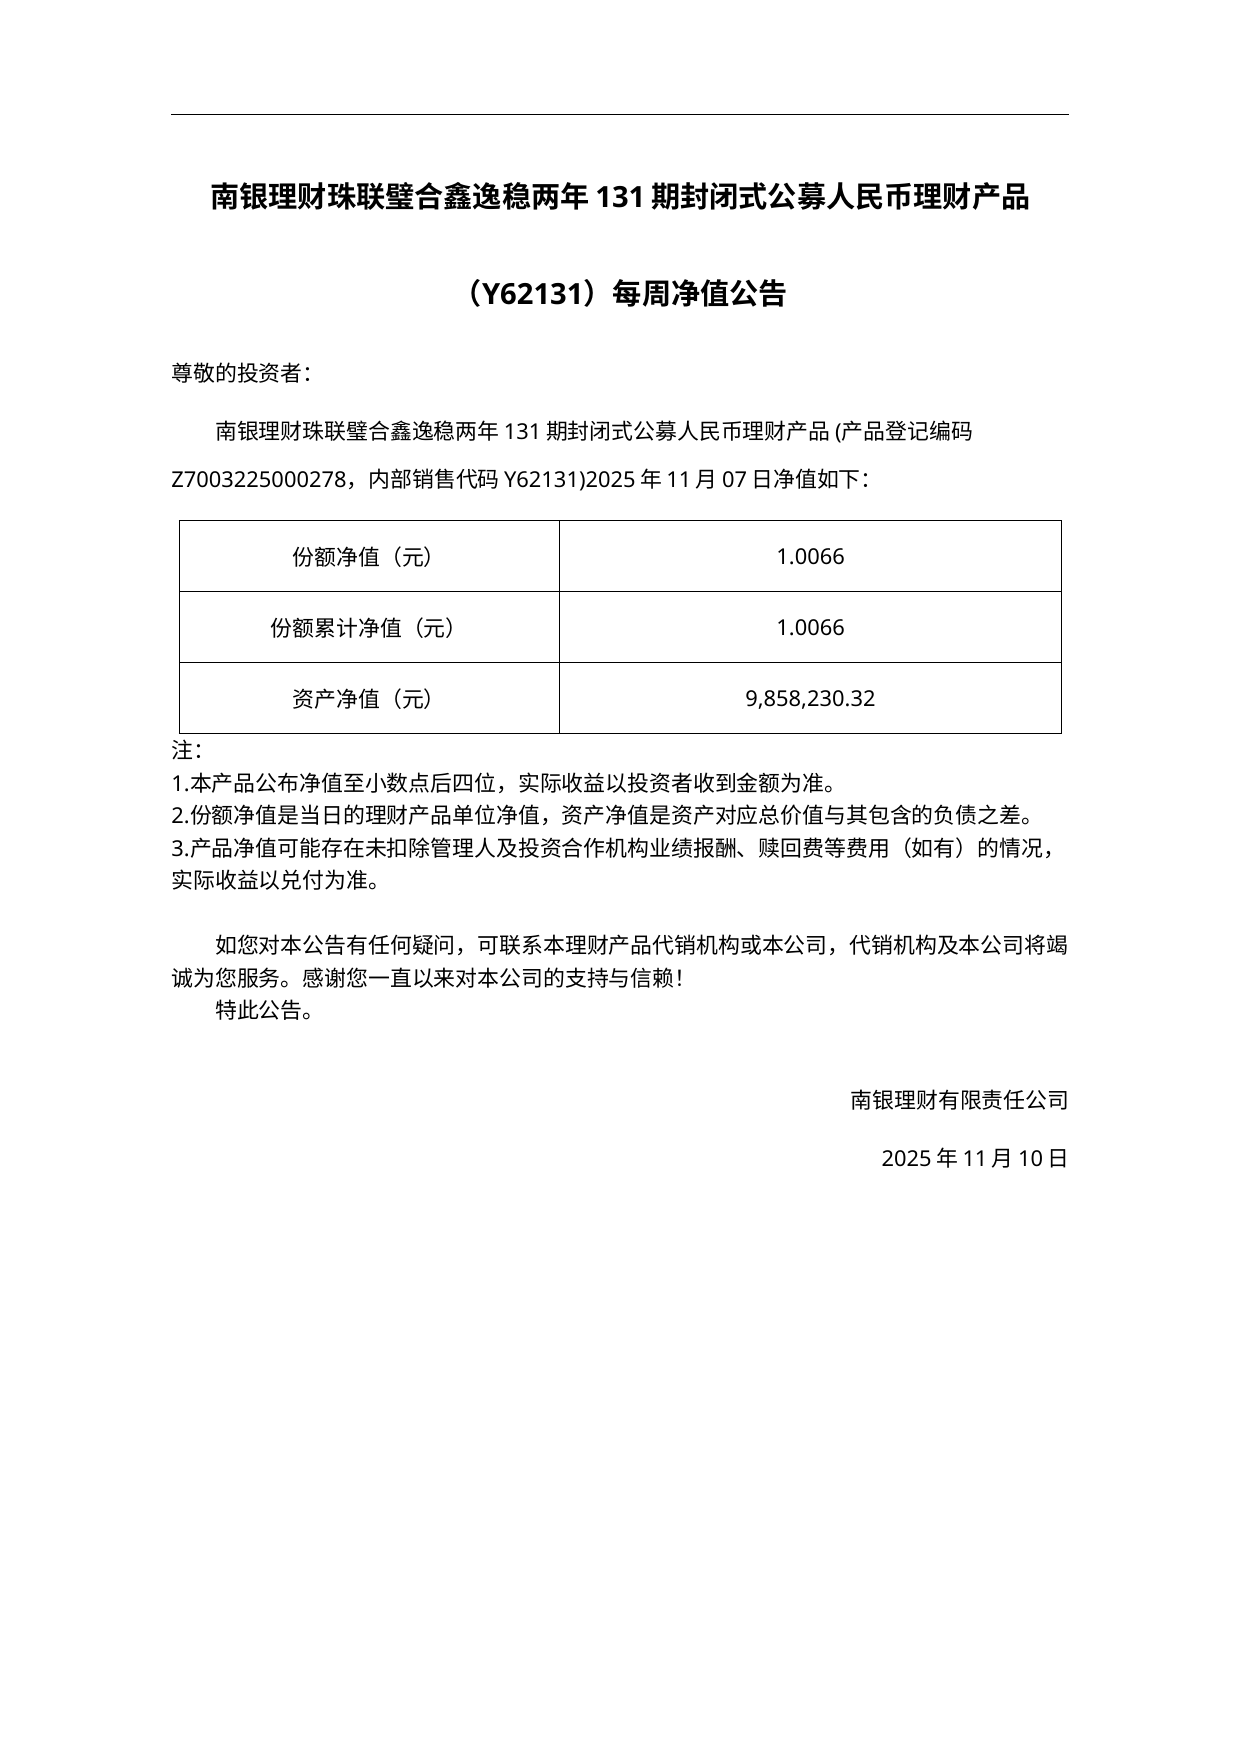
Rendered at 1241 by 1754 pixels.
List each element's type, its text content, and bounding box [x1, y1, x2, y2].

text 南银理财珠联璧合鑫逸稳两年131期封闭式公募人民币理财产品 (产品登记编码Z7003225000278，内部销售代码Y62131)2025年11月07日净值如下： [171, 413, 1069, 494]
text 2025年11月10日 [171, 1140, 1069, 1173]
table_header 1.0066 [560, 521, 1061, 591]
text 注： [171, 733, 1069, 765]
table_header 份额净值（元） [180, 521, 559, 591]
text 3.产品净值可能存在未扣除管理人及投资合作机构业绩报酬、赎回费等费用（如有）的情况，实际收益以兑付为准。 [171, 830, 1069, 895]
text 2.份额净值是当日的理财产品单位净值，资产净值是资产对应总价值与其包含的负债之差。 [171, 798, 1069, 830]
text 1.本产品公布净值至小数点后四位，实际收益以投资者收到金额为准。 [171, 765, 1069, 798]
text 南银理财有限责任公司 [171, 1082, 1069, 1115]
text 特此公告。 [171, 993, 1069, 1025]
text 如您对本公告有任何疑问，可联系本理财产品代销机构或本公司，代销机构及本公司将竭诚为您服务。感谢您一直以来对本公司的支持与信赖！ [171, 928, 1069, 993]
text 南银理财珠联璧合鑫逸稳两年131期封闭式公募人民币理财产品（Y62131）每周净值公告 [171, 162, 1069, 324]
table_cell 9,858,230.32 [560, 663, 1061, 733]
table_cell 1.0066 [560, 592, 1061, 662]
text 尊敬的投资者： [171, 355, 1069, 388]
table_cell 资产净值（元） [180, 663, 559, 733]
table_cell 份额累计净值（元） [180, 592, 559, 662]
